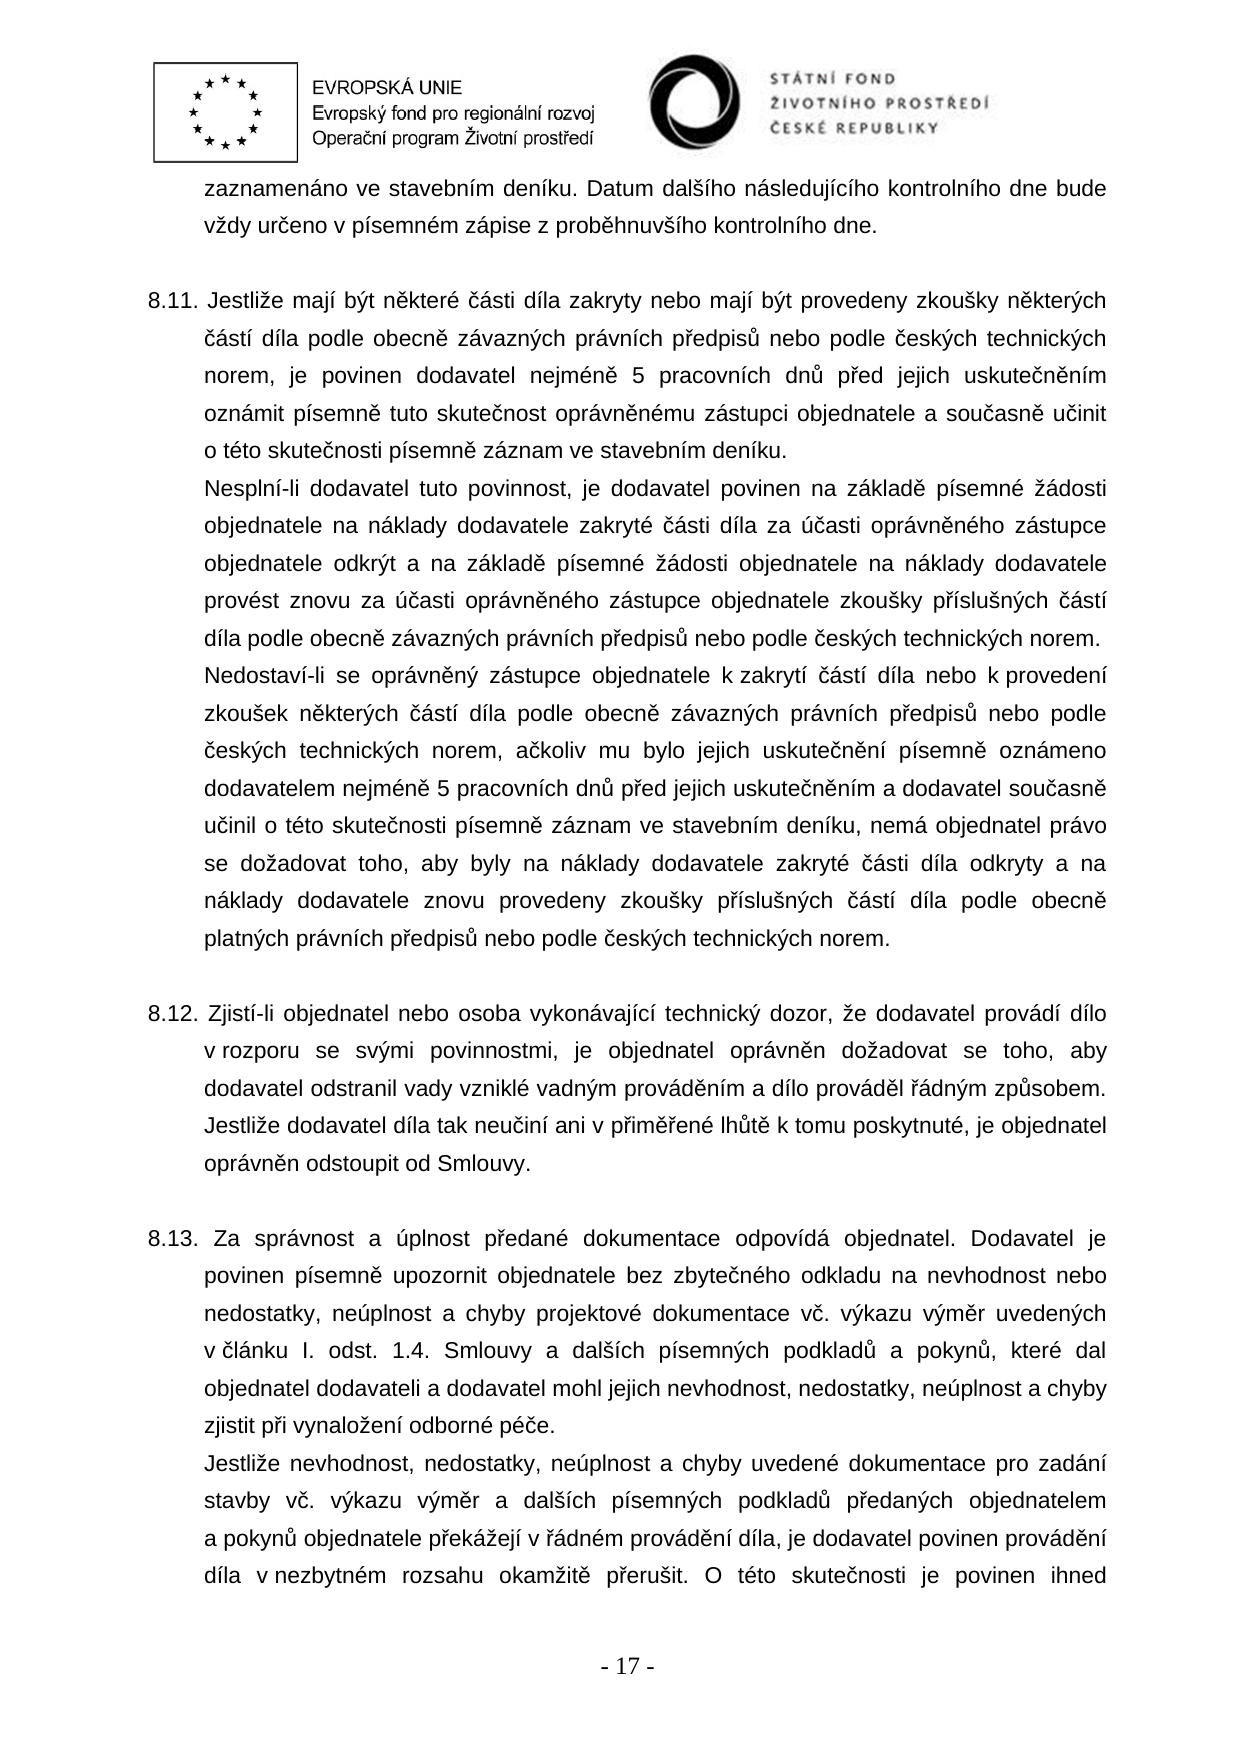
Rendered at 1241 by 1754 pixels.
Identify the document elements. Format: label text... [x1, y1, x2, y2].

list Za správnost a úplnost předané dokumentace odpovídá objednatel. Dodavatel je povinen písemně upozornit objednatele bez zbytečného odkladu na nevhodnost nebo nedostatky, neúplnost a chyby projektové dokumentace vč. výkazu výměr uvedených v článku I. odst. 1.4. Smlouvy a dalších písemných podkladů a pokynů, které dal objednatel dodavateli a dodavatel mohl jejich nevhodnost, nedostatky, neúplnost a chyby zjistit při vynaložení odborné péče. [148, 1213, 1107, 1438]
list Zjistí-li objednatel nebo osoba vykonávající technický dozor, že dodavatel provádí dílo v rozporu se svými povinnostmi, je objednatel oprávněn dožadovat se toho, aby dodavatel odstranil vady vzniklé vadným prováděním a dílo prováděl řádným způsobem. Jestliže dodavatel díla tak neučiní ani v přiměřené lhůtě k tomu poskytnuté, je objednatel oprávněn odstoupit od Smlouvy. [148, 988, 1107, 1176]
text Nedostaví-li se oprávněný zástupce objednatele k zakrytí částí díla nebo k provedení zkoušek některých částí díla podle obecně závazných právních předpisů nebo podle českých technických norem, ačkoliv mu bylo jejich uskutečnění písemně oznámeno dodavatelem nejméně 5 pracovních dnů před jejich uskutečněním a dodavatel současně učinil o této skutečnosti písemně záznam ve stavebním deníku, nemá objednatel právo se dožadovat toho, aby byly na náklady dodavatele zakryté části díla odkryty a na náklady dodavatele znovu provedeny zkoušky příslušných částí díla podle obecně platných právních předpisů nebo podle českých technických norem. [148, 651, 1107, 951]
picture [621, 44, 1016, 164]
text Nesplní-li dodavatel tuto povinnost, je dodavatel povinen na základě písemné žádosti objednatele na náklady dodavatele zakryté části díla za účasti oprávněného zástupce objednatele odkrýt a na základě písemné žádosti objednatele na náklady dodavatele provést znovu za účasti oprávněného zástupce objednatele zkoušky příslušných částí díla podle obecně závazných právních předpisů nebo podle českých technických norem. [148, 463, 1107, 651]
picture [147, 55, 609, 164]
list Jestliže mají být některé části díla zakryty nebo mají být provedeny zkoušky některých částí díla podle obecně závazných právních předpisů nebo podle českých technických norem, je povinen dodavatel nejméně 5 pracovních dnů před jejich uskutečněním oznámit písemně tuto skutečnost oprávněnému zástupci objednatele a současně učinit o této skutečnosti písemně záznam ve stavebním deníku. [148, 276, 1107, 463]
